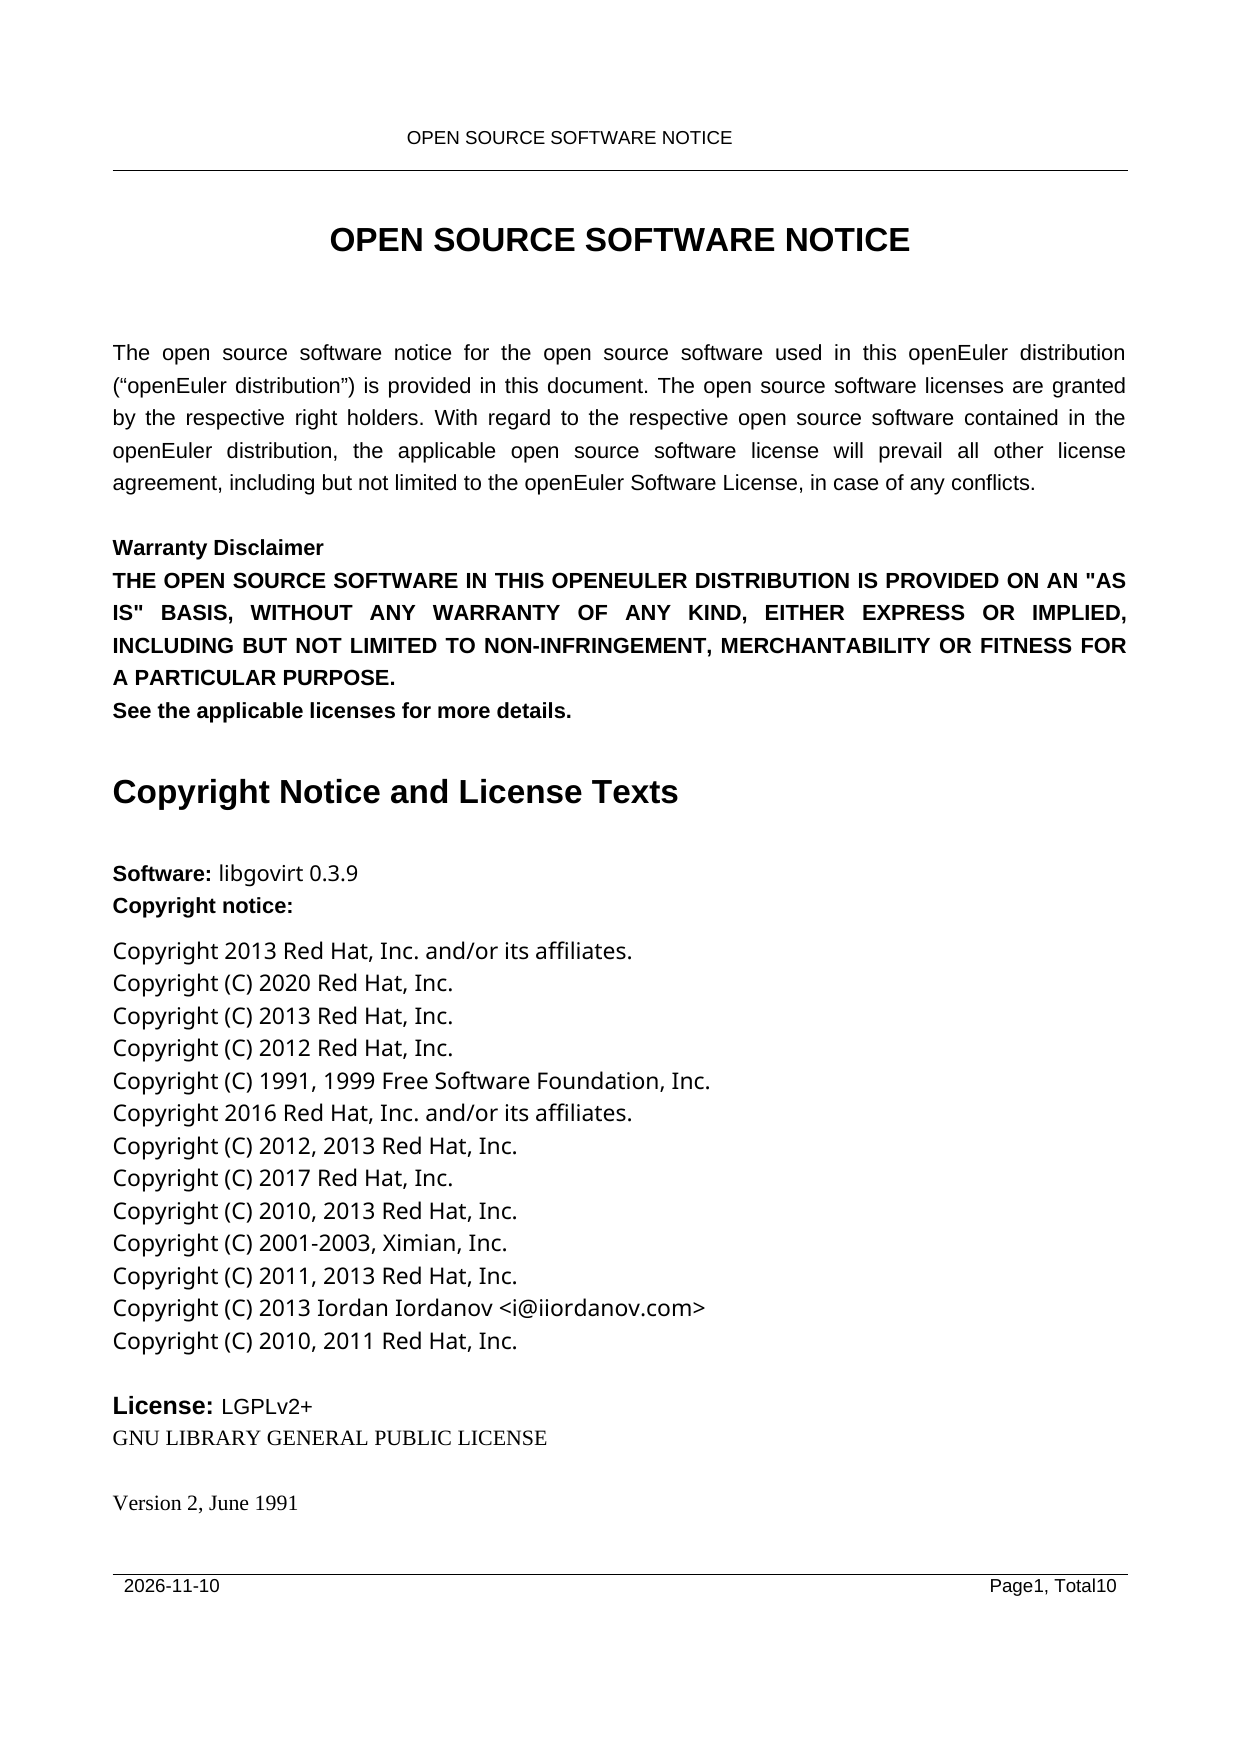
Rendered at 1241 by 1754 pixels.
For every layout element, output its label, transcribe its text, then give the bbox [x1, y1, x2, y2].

text Copyright notice: [112, 889, 1128, 921]
text Copyright 2013 Red Hat, Inc. and/or its affiliates. Copyright (C) 2020 Red Hat, Inc. Copyright (C) 2013 Red Hat, Inc. Copyright (C) 2012 Red Hat, Inc. Copyright (C) 1991, 1999 Free Software Foundation, Inc. Copyright 2016 Red Hat, Inc. and/or its affiliates. Copyright (C) 2012, 2013 Red Hat, Inc. Copyright (C) 2017 Red Hat, Inc. Copyright (C) 2010, 2013 Red Hat, Inc. Copyright (C) 2001-2003, Ximian, Inc. Copyright (C) 2011, 2013 Red Hat, Inc. Copyright (C) 2013 Iordan Iordanov <i@iiordanov.com> Copyright (C) 2010, 2011 Red Hat, Inc. [112, 934, 1128, 1389]
title Software: libgovirt 0.3.9 [112, 856, 1128, 889]
text THE OPEN SOURCE SOFTWARE IN THIS OPENEULER DISTRIBUTION IS PROVIDED ON AN "AS IS" BASIS, WITHOUT ANY WARRANTY OF ANY KIND, EITHER EXPRESS OR IMPLIED, INCLUDING BUT NOT LIMITED TO NON-INFRINGEMENT, MERCHANTABILITY OR FITNESS FOR A PARTICULAR PURPOSE. See the applicable licenses for more details. [112, 564, 1128, 726]
text Copyright Notice and License Texts [112, 759, 1128, 824]
text License: LGPLv2+ [112, 1389, 1128, 1421]
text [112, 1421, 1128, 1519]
text The open source software notice for the open source software used in this openEuler distribution (“openEuler distribution”) is provided in this document. The open source software licenses are granted by the respective right holders. With regard to the respective open source software contained in the openEuler distribution, the applicable open source software license will prevail all other license agreement, including but not limited to the openEuler Software License, in case of any conflicts. [112, 336, 1128, 499]
text OPEN SOURCE SOFTWARE NOTICE [112, 206, 1128, 271]
text Warranty Disclaimer [112, 531, 1128, 564]
